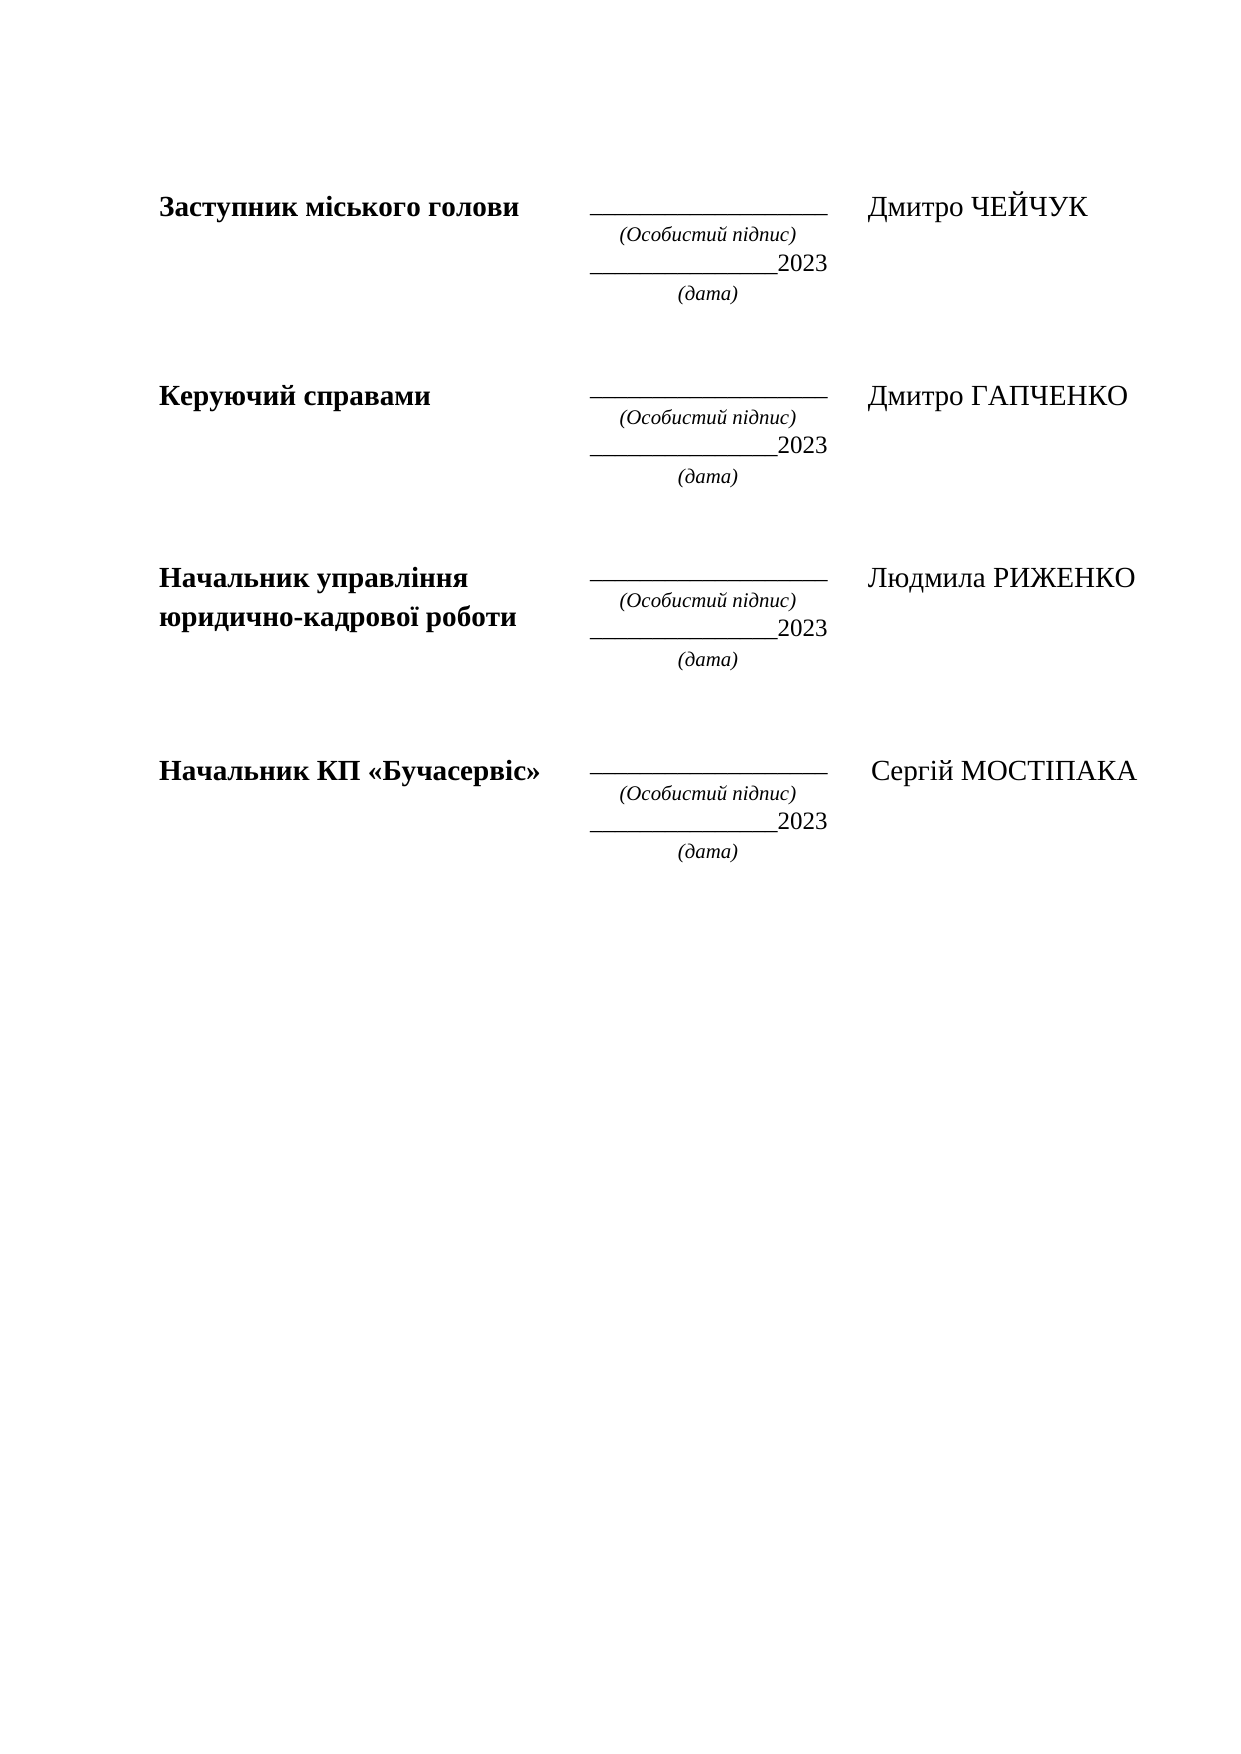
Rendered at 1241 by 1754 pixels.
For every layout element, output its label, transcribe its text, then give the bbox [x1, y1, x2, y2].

table_cell Людмила РИЖЕНКО [856, 522, 1152, 715]
table_cell Дмитро ГАПЧЕНКО [856, 339, 1152, 522]
table_cell ___________________ (Особистий підпис) _______________2023 (дата) [561, 715, 856, 898]
table_cell Керуючий справами [148, 339, 561, 522]
table_cell Начальник управління юридично-кадрової роботи [148, 522, 561, 715]
table_cell ___________________ (Особистий підпис) _______________2023 (дата) [561, 339, 856, 522]
table_cell Сергій МОСТІПАКА [856, 715, 1152, 898]
table_header Дмитро ЧЕЙЧУК [856, 189, 1152, 339]
table_header Заступник міського голови [148, 189, 561, 339]
table_cell ___________________ (Особистий підпис) _______________2023 (дата) [561, 522, 856, 715]
table_cell Начальник КП «Бучасервіс» [148, 715, 561, 898]
table_header ___________________ (Особистий підпис) _______________2023 (дата) [561, 189, 856, 339]
